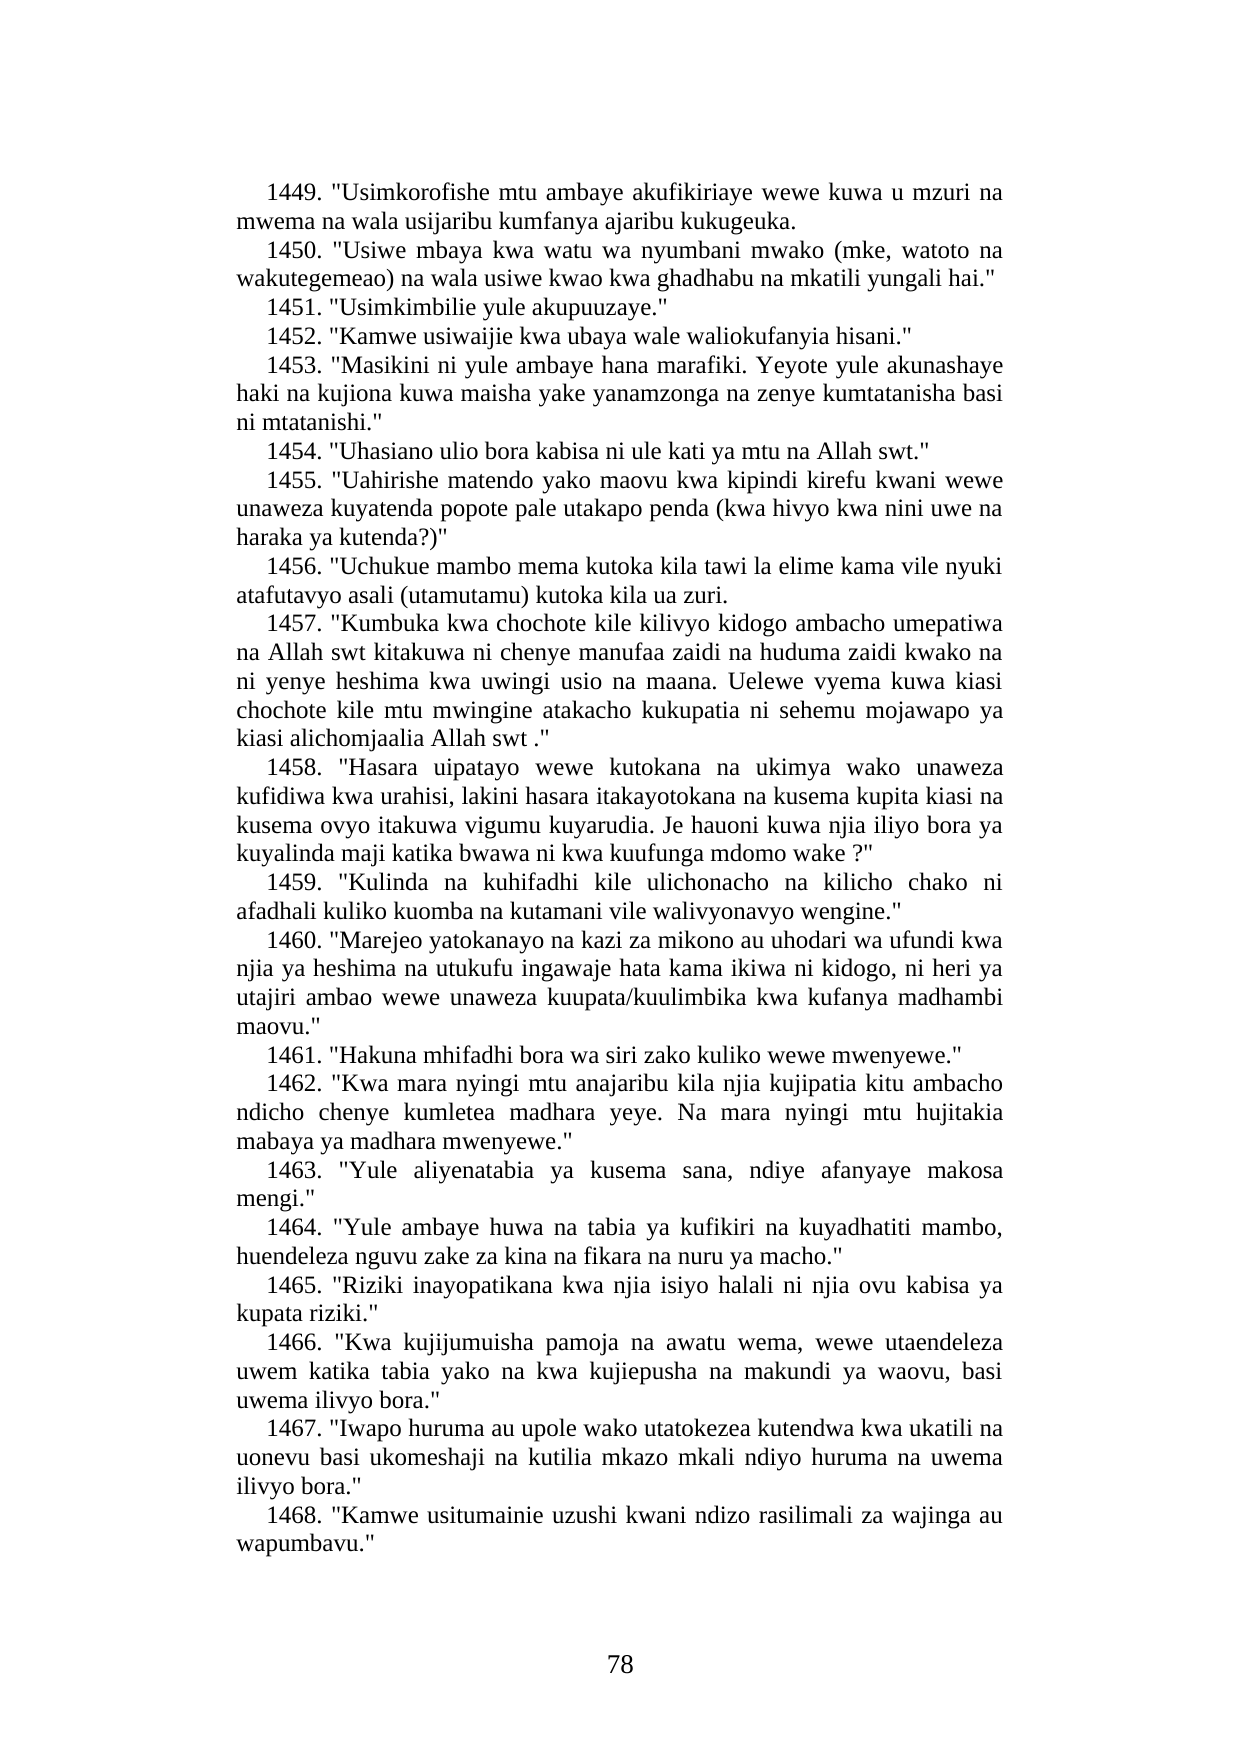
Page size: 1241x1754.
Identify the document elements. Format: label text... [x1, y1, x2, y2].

text 1451. "Usimkimbilie yule akupuuzaye." [236, 292, 1004, 321]
text 1459. "Kulinda na kuhifadhi kile ulichonacho na kilicho chako ni afadhali kuliko kuomba na kutamani vile walivyonavyo wengine." [236, 867, 1004, 925]
text 1452. "Kamwe usiwaijie kwa ubaya wale waliokufanyia hisani." [236, 321, 1004, 350]
text 1468. "Kamwe usitumainie uzushi kwani ndizo rasilimali za wajinga au wapumbavu." [236, 1500, 1004, 1557]
text 1453. "Masikini ni yule ambaye hana marafiki. Yeyote yule akunashaye haki na kujiona kuwa maisha yake yanamzonga na zenye kumtatanisha basi ni mtatanishi." [236, 350, 1004, 436]
text 1467. "Iwapo huruma au upole wako utatokezea kutendwa kwa ukatili na uonevu basi ukomeshaji na kutilia mkazo mkali ndiyo huruma na uwema ilivyo bora." [236, 1413, 1004, 1500]
text 1461. "Hakuna mhifadhi bora wa siri zako kuliko wewe mwenyewe." [236, 1040, 1004, 1068]
text 1460. "Marejeo yatokanayo na kazi za mikono au uhodari wa ufundi kwa njia ya heshima na utukufu ingawaje hata kama ikiwa ni kidogo, ni heri ya utajiri ambao wewe unaweza kuupata/kuulimbika kwa kufanya madhambi maovu." [236, 925, 1004, 1040]
text 1465. "Riziki inayopatikana kwa njia isiyo halali ni njia ovu kabisa ya kupata riziki." [236, 1270, 1004, 1327]
text 1463. "Yule aliyenatabia ya kusema sana, ndiye afanyaye makosa mengi." [236, 1155, 1004, 1212]
text 1462. "Kwa mara nyingi mtu anajaribu kila njia kujipatia kitu ambacho ndicho chenye kumletea madhara yeye. Na mara nyingi mtu hujitakia mabaya ya madhara mwenyewe." [236, 1068, 1004, 1155]
text 1464. "Yule ambaye huwa na tabia ya kufikiri na kuyadhatiti mambo, huendeleza nguvu zake za kina na fikara na nuru ya macho." [236, 1212, 1004, 1270]
text 1457. "Kumbuka kwa chochote kile kilivyo kidogo ambacho umepatiwa na Allah swt kitakuwa ni chenye manufaa zaidi na huduma zaidi kwako na ni yenye heshima kwa uwingi usio na maana. Uelewe vyema kuwa kiasi chochote kile mtu mwingine atakacho kukupatia ni sehemu mojawapo ya kiasi alichomjaalia Allah swt ." [236, 608, 1004, 752]
text 1455. "Uahirishe matendo yako maovu kwa kipindi kirefu kwani wewe unaweza kuyatenda popote pale utakapo penda (kwa hivyo kwa nini uwe na haraka ya kutenda?)" [236, 465, 1004, 551]
text 1449. "Usimkorofishe mtu ambaye akufikiriaye wewe kuwa u mzuri na mwema na wala usijaribu kumfanya ajaribu kukugeuka. [236, 177, 1004, 235]
text 1450. "Usiwe mbaya kwa watu wa nyumbani mwako (mke, watoto na wakutegemeao) na wala usiwe kwao kwa ghadhabu na mkatili yungali hai." [236, 235, 1004, 292]
text 1456. "Uchukue mambo mema kutoka kila tawi la elime kama vile nyuki atafutavyo asali (utamutamu) kutoka kila ua zuri. [236, 551, 1004, 608]
text 1466. "Kwa kujijumuisha pamoja na awatu wema, wewe utaendeleza uwem katika tabia yako na kwa kujiepusha na makundi ya waovu, basi uwema ilivyo bora." [236, 1327, 1004, 1413]
text 1454. "Uhasiano ulio bora kabisa ni ule kati ya mtu na Allah swt." [236, 436, 1004, 465]
text 1458. "Hasara uipatayo wewe kutokana na ukimya wako unaweza kufidiwa kwa urahisi, lakini hasara itakayotokana na kusema kupita kiasi na kusema ovyo itakuwa vigumu kuyarudia. Je hauoni kuwa njia iliyo bora ya kuyalinda maji katika bwawa ni kwa kuufunga mdomo wake ?" [236, 752, 1004, 867]
